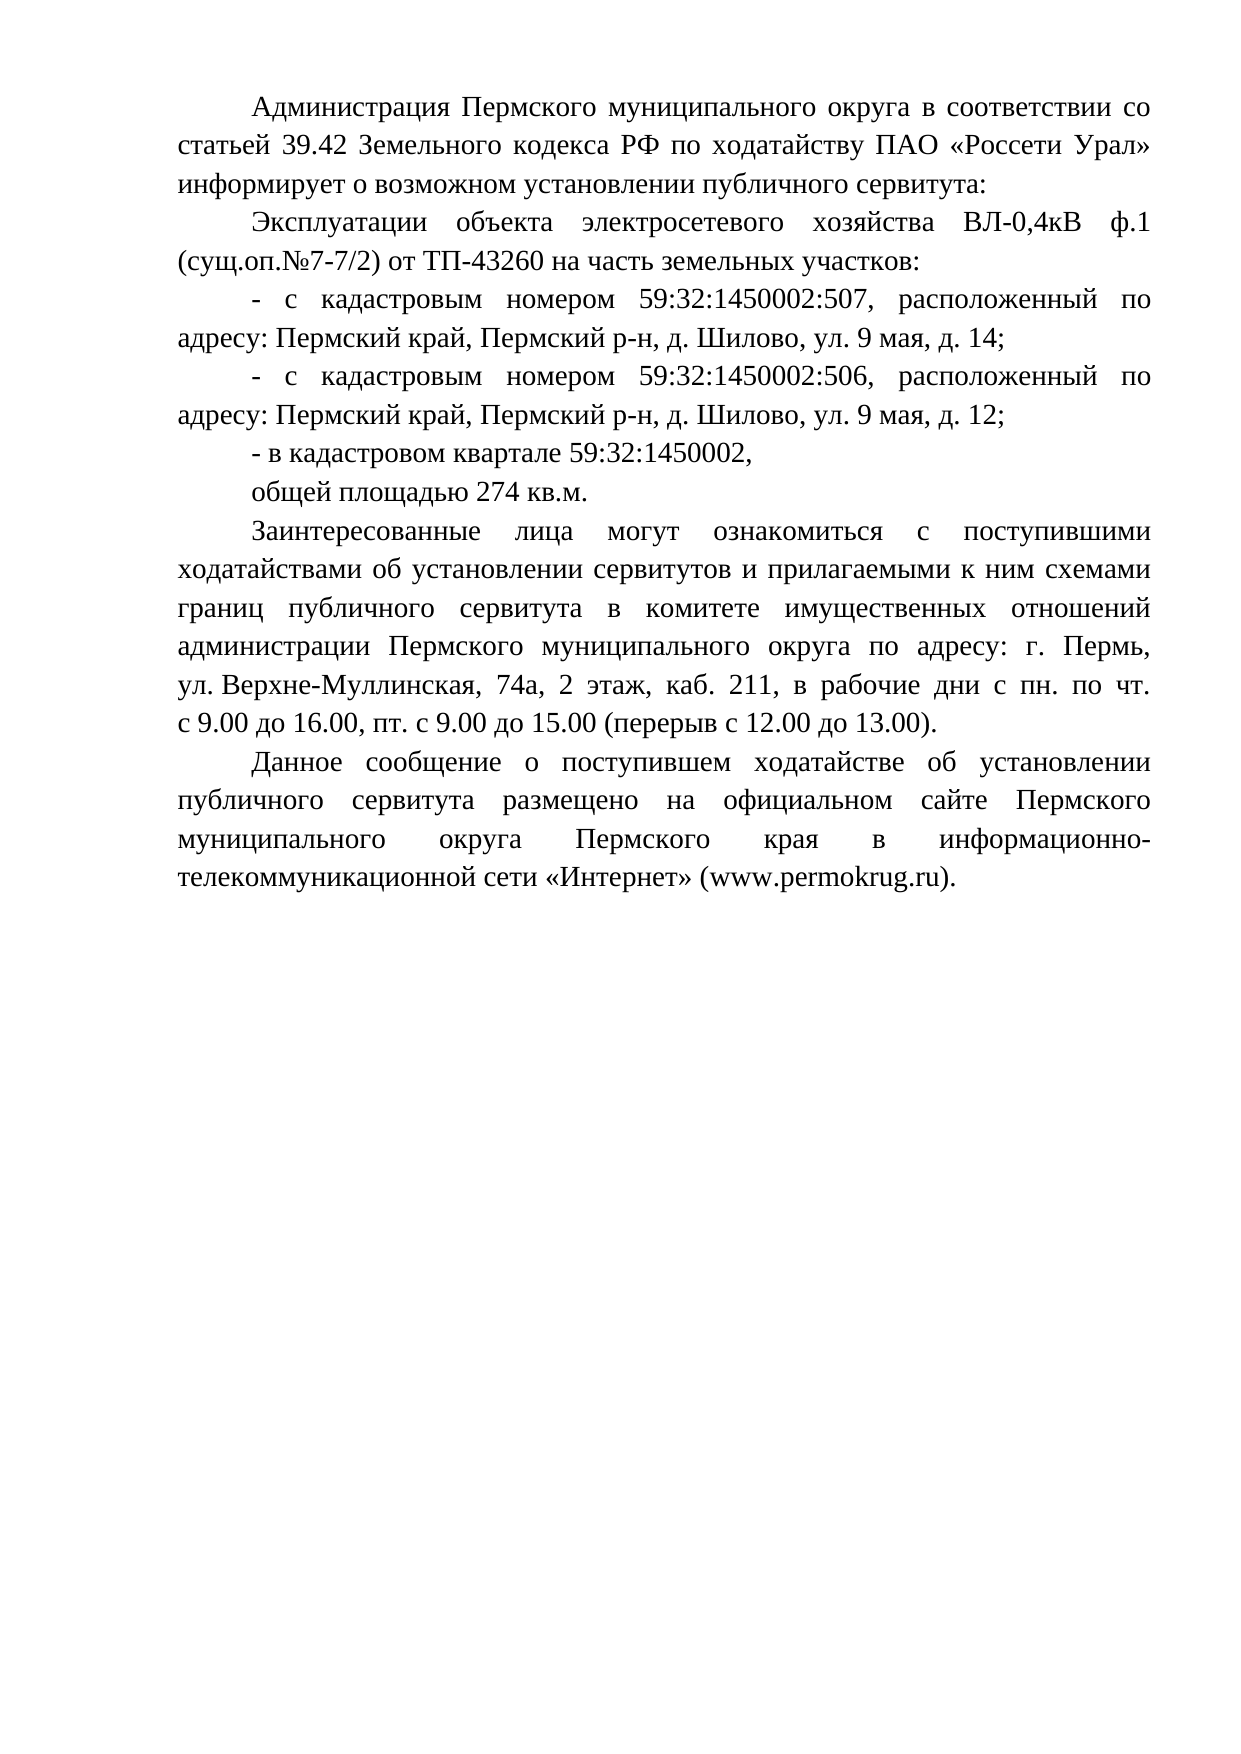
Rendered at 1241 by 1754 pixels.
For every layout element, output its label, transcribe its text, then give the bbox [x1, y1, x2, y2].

list - с кадастровым номером 59:32:1450002:507, расположенный по адресу: Пермский край, Пермский р-н, д. Шилово, ул. 9 мая, д. 14; [177, 281, 1152, 353]
text Администрация Пермского муниципального округа в соответствии со статьей 39.42 Земельного кодекса РФ по ходатайству ПАО «Россети Урал» информирует о возможном установлении публичного сервитута: [177, 89, 1152, 199]
list Эксплуатации объекта электросетевого хозяйства ВЛ-0,4кВ ф.1 (сущ.оп.№7-7/2) от ТП-43260 на часть земельных участков: [177, 204, 1152, 276]
list - с кадастровым номером 59:32:1450002:506, расположенный по адресу: Пермский край, Пермский р-н, д. Шилово, ул. 9 мая, д. 12; [177, 358, 1152, 431]
list - в кадастровом квартале 59:32:1450002, [177, 436, 1152, 469]
list общей площадью 274 кв.м. [177, 474, 1152, 508]
list Заинтересованные лица могут ознакомиться с поступившими ходатайствами об установлении сервитутов и прилагаемыми к ним схемами границ публичного сервитута в комитете имущественных отношений администрации Пермского муниципального округа по адресу: г. Пермь, ул. Верхне-Муллинская, 74а, 2 этаж, каб. 211, в рабочие дни с пн. по чт. с 9.00 до 16.00, пт. с 9.00 до 15.00 (перерыв с 12.00 до 13.00). [177, 513, 1152, 739]
text Данное сообщение о поступившем ходатайстве об установлении публичного сервитута размещено на официальном сайте Пермского муниципального округа Пермского края в информационно-телекоммуникационной сети «Интернет» (www.permokrug.ru). [177, 744, 1152, 893]
